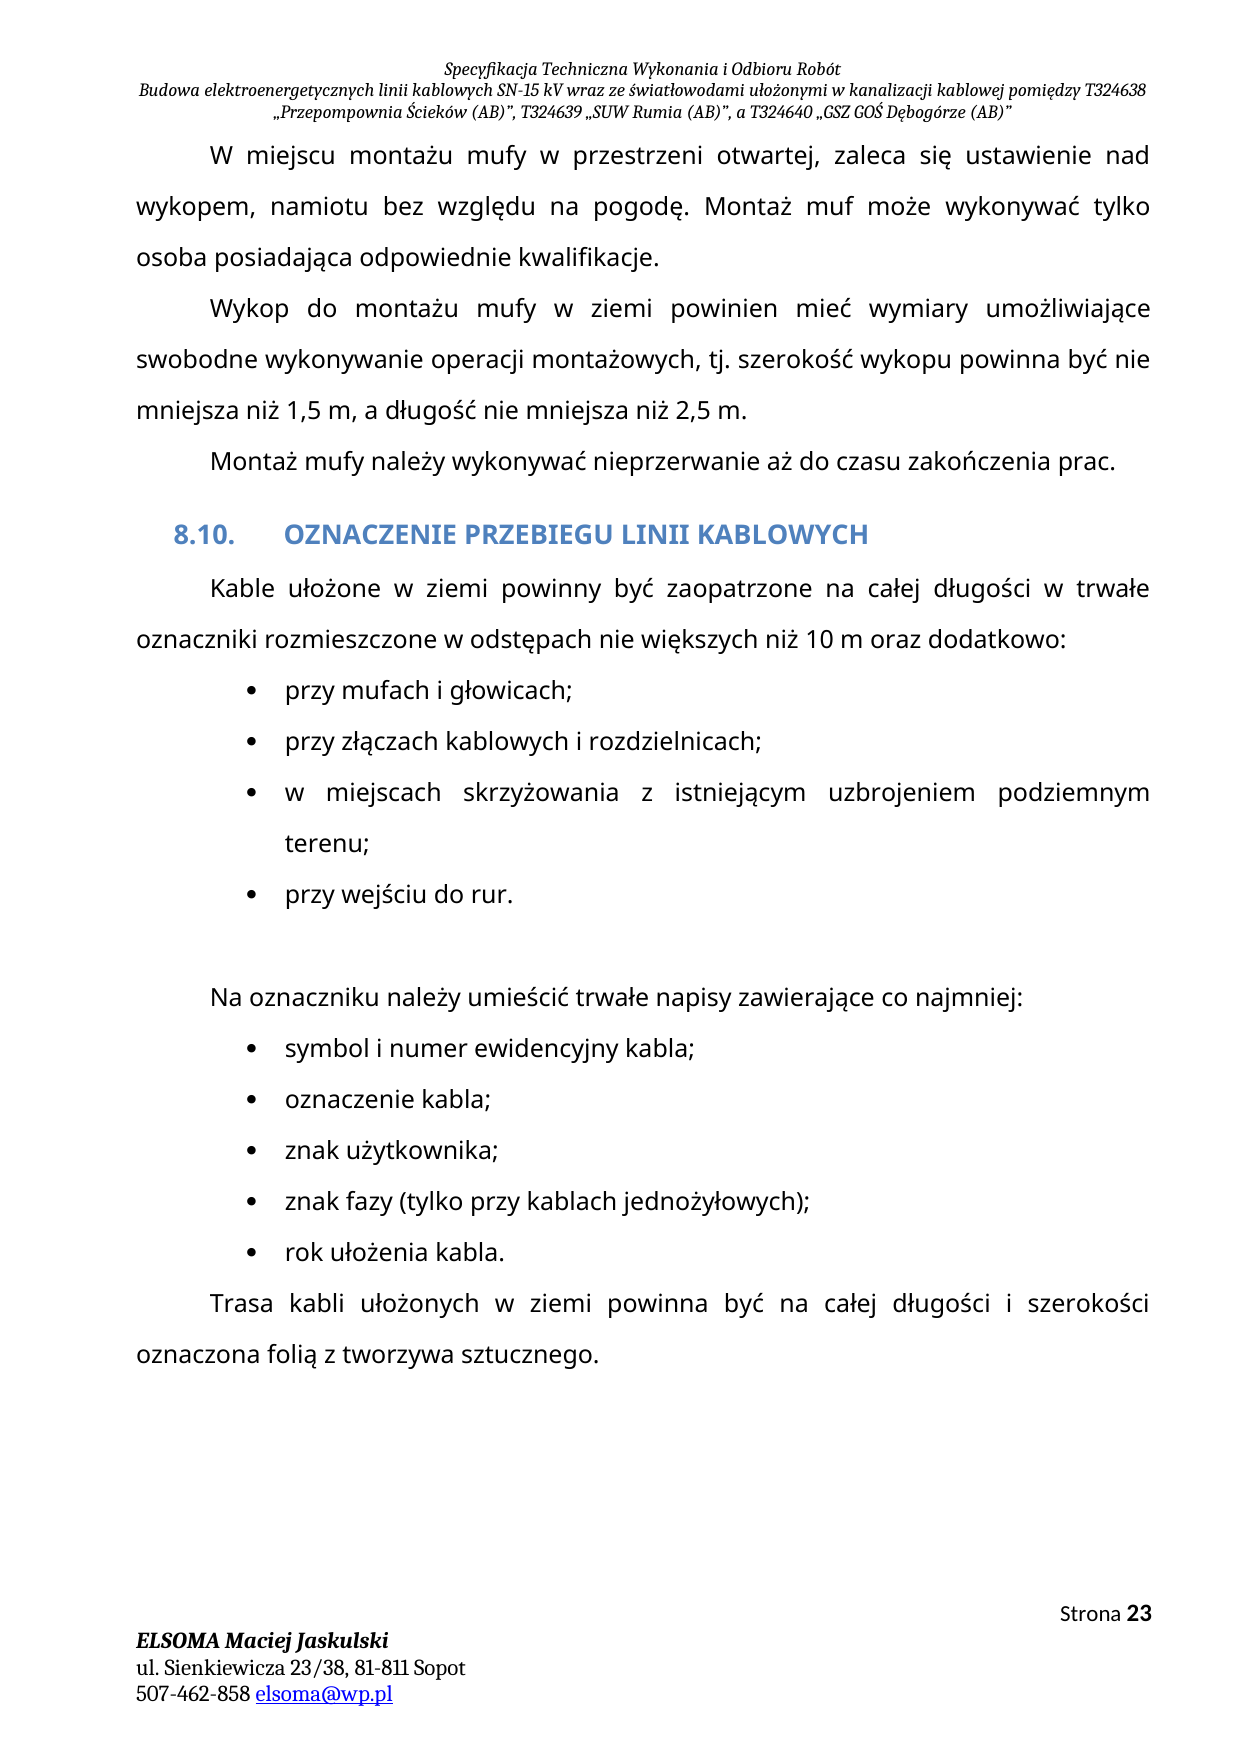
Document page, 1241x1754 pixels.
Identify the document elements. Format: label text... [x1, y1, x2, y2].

list w miejscach skrzyżowania z istniejącym uzbrojeniem podziemnym terenu; [247, 775, 1152, 860]
list znak użytkownika; [247, 1132, 1152, 1166]
list znak fazy (tylko przy kablach jednożyłowych); [247, 1183, 1152, 1217]
list przy wejściu do rur. [247, 877, 1152, 911]
list oznaczenie kabla; [247, 1081, 1152, 1115]
list przy mufach i głowicach; [247, 673, 1152, 707]
text W miejscu montażu mufy w przestrzeni otwartej, zaleca się ustawienie nad wykopem, namiotu bez względu na pogodę. Montaż muf może wykonywać tylko osoba posiadająca odpowiednie kwalifikacje. [136, 137, 1152, 274]
text Na oznaczniku należy umieścić trwałe napisy zawierające co najmniej: [136, 979, 1152, 1013]
text Kable ułożone w ziemi powinny być zaopatrzone na całej długości w trwałe oznaczniki rozmieszczone w odstępach nie większych niż 10 m oraz dodatkowo: [136, 571, 1152, 656]
text Trasa kabli ułożonych w ziemi powinna być na całej długości i szerokości oznaczona folią z tworzywa sztucznego. [136, 1286, 1152, 1371]
list rok ułożenia kabla. [247, 1234, 1152, 1268]
text Wykop do montażu mufy w ziemi powinien mieć wymiary umożliwiające swobodne wykonywanie operacji montażowych, tj. szerokość wykopu powinna być nie mniejsza niż 1,5 m, a długość nie mniejsza niż 2,5 m. [136, 291, 1152, 427]
list symbol i numer ewidencyjny kabla; [247, 1030, 1152, 1064]
text Montaż mufy należy wykonywać nieprzerwanie aż do czasu zakończenia prac. [136, 444, 1152, 478]
list przy złączach kablowych i rozdzielnicach; [247, 724, 1152, 758]
subtitle OZNACZENIE PRZEBIEGU LINII KABLOWYCH [173, 516, 1152, 552]
